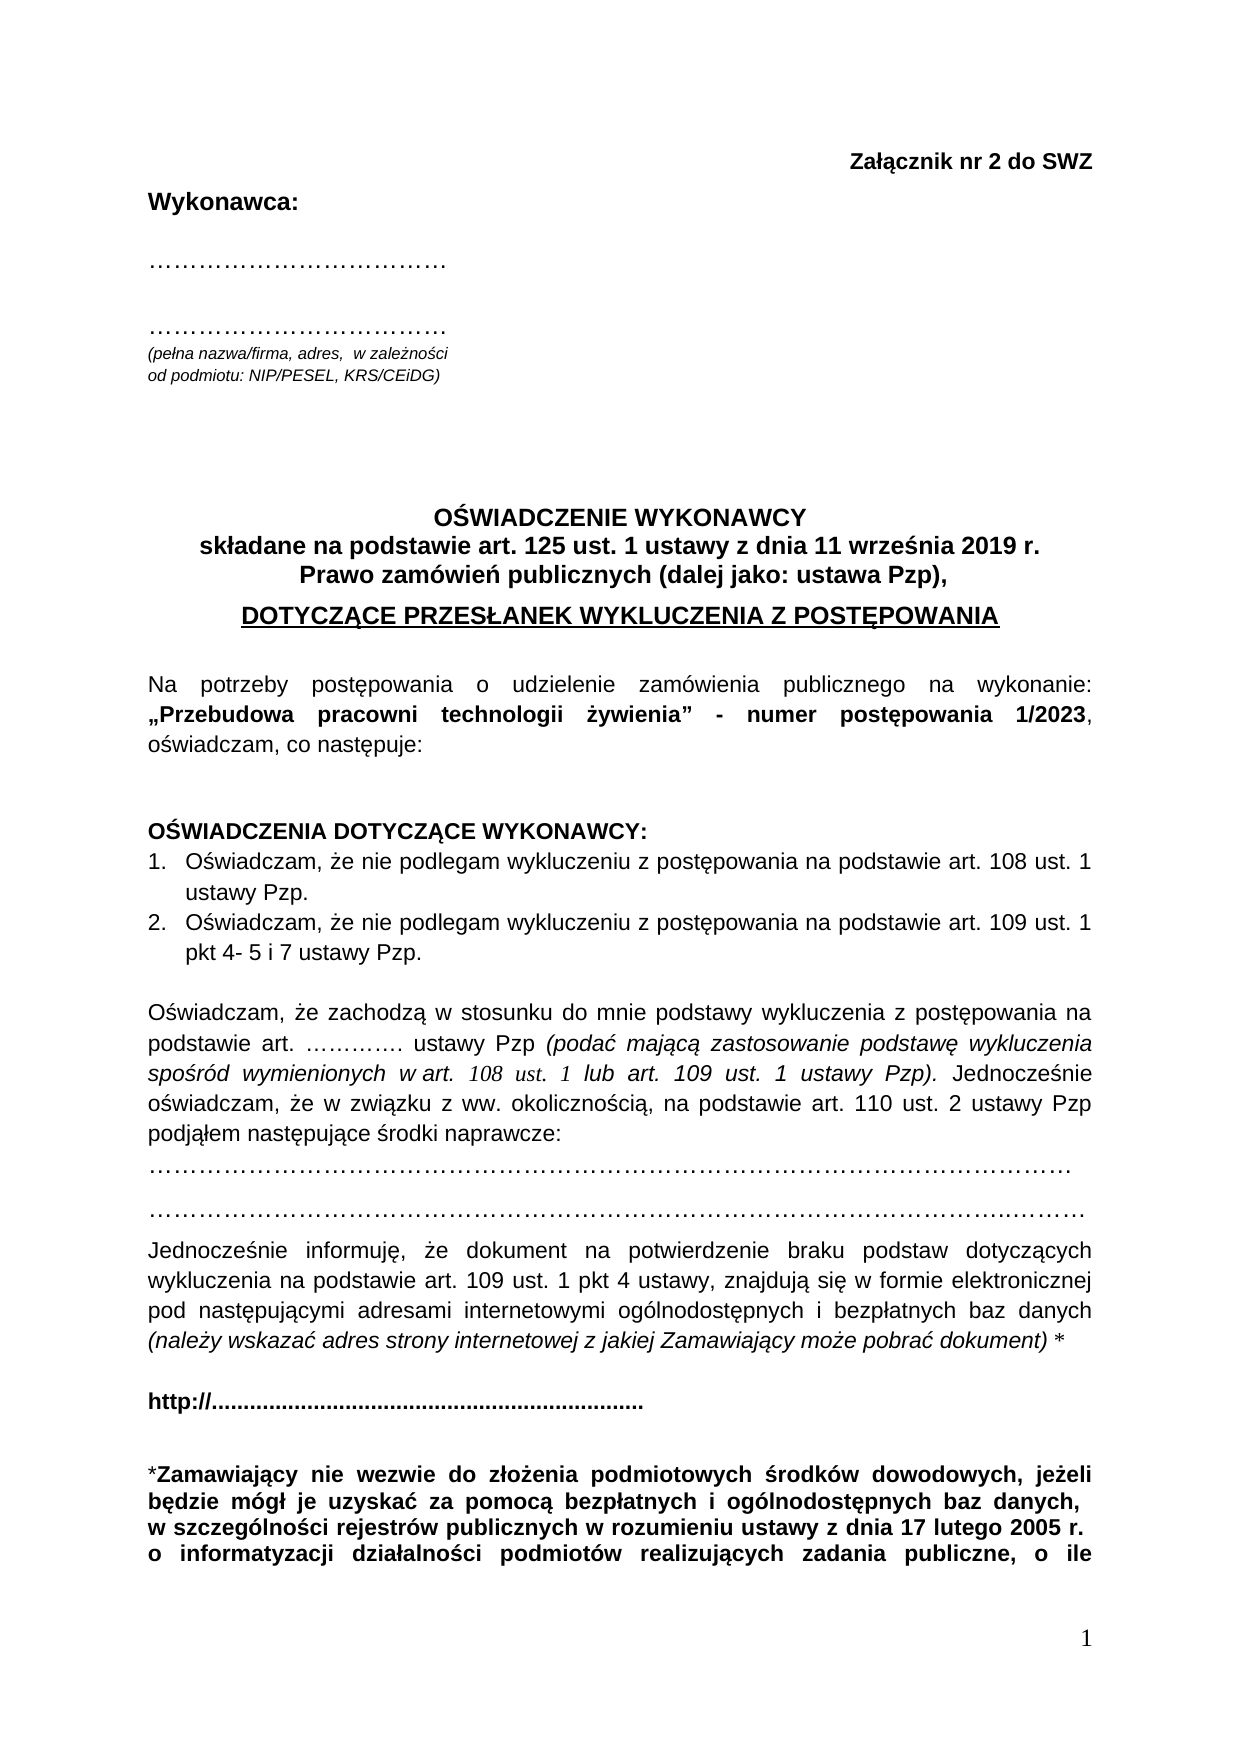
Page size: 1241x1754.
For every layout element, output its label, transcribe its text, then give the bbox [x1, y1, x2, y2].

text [148, 1461, 1093, 1567]
text Wykonawca: [148, 187, 1093, 216]
list Oświadczam, że nie podlegam wykluczeniu z postępowania na podstawie art. 109 ust. 1 pkt 4- 5 i 7 ustawy Pzp. [148, 909, 1093, 965]
text OŚWIADCZENIA DOTYCZĄCE WYKONAWCY: [148, 818, 1093, 844]
text ……………………………… [148, 244, 472, 273]
text ……………………………… [148, 311, 472, 339]
text Załącznik nr 2 do SWZ [148, 148, 1093, 174]
text Jednocześnie informuję, że dokument na potwierdzenie braku podstaw dotyczących wykluczenia na podstawie art. 109 ust. 1 pkt 4 ustawy, znajdują się w formie elektronicznej pod następującymi adresami internetowymi ogólnodostępnych i bezpłatnych baz danych (należy wskazać adres strony internetowej z jakiej Zamawiający może pobrać dokument) * [148, 1237, 1093, 1354]
text Prawo zamówień publicznych (dalej jako: ustawa Pzp), [148, 560, 1093, 589]
text Oświadczam, że zachodzą w stosunku do mnie podstawy wykluczenia z postępowania na podstawie art. …………. ustawy Pzp (podać mającą zastosowanie podstawę wykluczenia spośród wymienionych w art. 108 ust. 1 lub art. 109 ust. 1 ustawy Pzp). Jednocześnie oświadczam, że w związku z ww. okolicznością, na podstawie art. 110 ust. 2 ustawy Pzp podjąłem następujące środki naprawcze: [148, 999, 1093, 1147]
text (pełna nazwa/firma, adres, w zależności od podmiotu: NIP/PESEL, KRS/CEiDG) [148, 344, 472, 385]
text składane na podstawie art. 125 ust. 1 ustawy z dnia 11 września 2019 r. [148, 531, 1093, 560]
list Oświadczam, że nie podlegam wykluczeniu z postępowania na podstawie art. 108 ust. 1 ustawy Pzp. [148, 848, 1093, 905]
text Na potrzeby postępowania o udzielenie zamówienia publicznego na wykonanie: „Przebudowa pracowni technologii żywienia” - numer postępowania 1/2023, oświadczam, co następuje: [148, 671, 1093, 758]
text DOTYCZĄCE PRZESŁANEK WYKLUCZENIA Z POSTĘPOWANIA [148, 601, 1093, 630]
text http://.................................................................... [148, 1388, 1093, 1414]
text ………………………………………………………………………………………………… [148, 1150, 1093, 1179]
text …………………………………………………………………………………………..……… [148, 1193, 1093, 1222]
text OŚWIADCZENIE WYKONAWCY [148, 503, 1093, 531]
